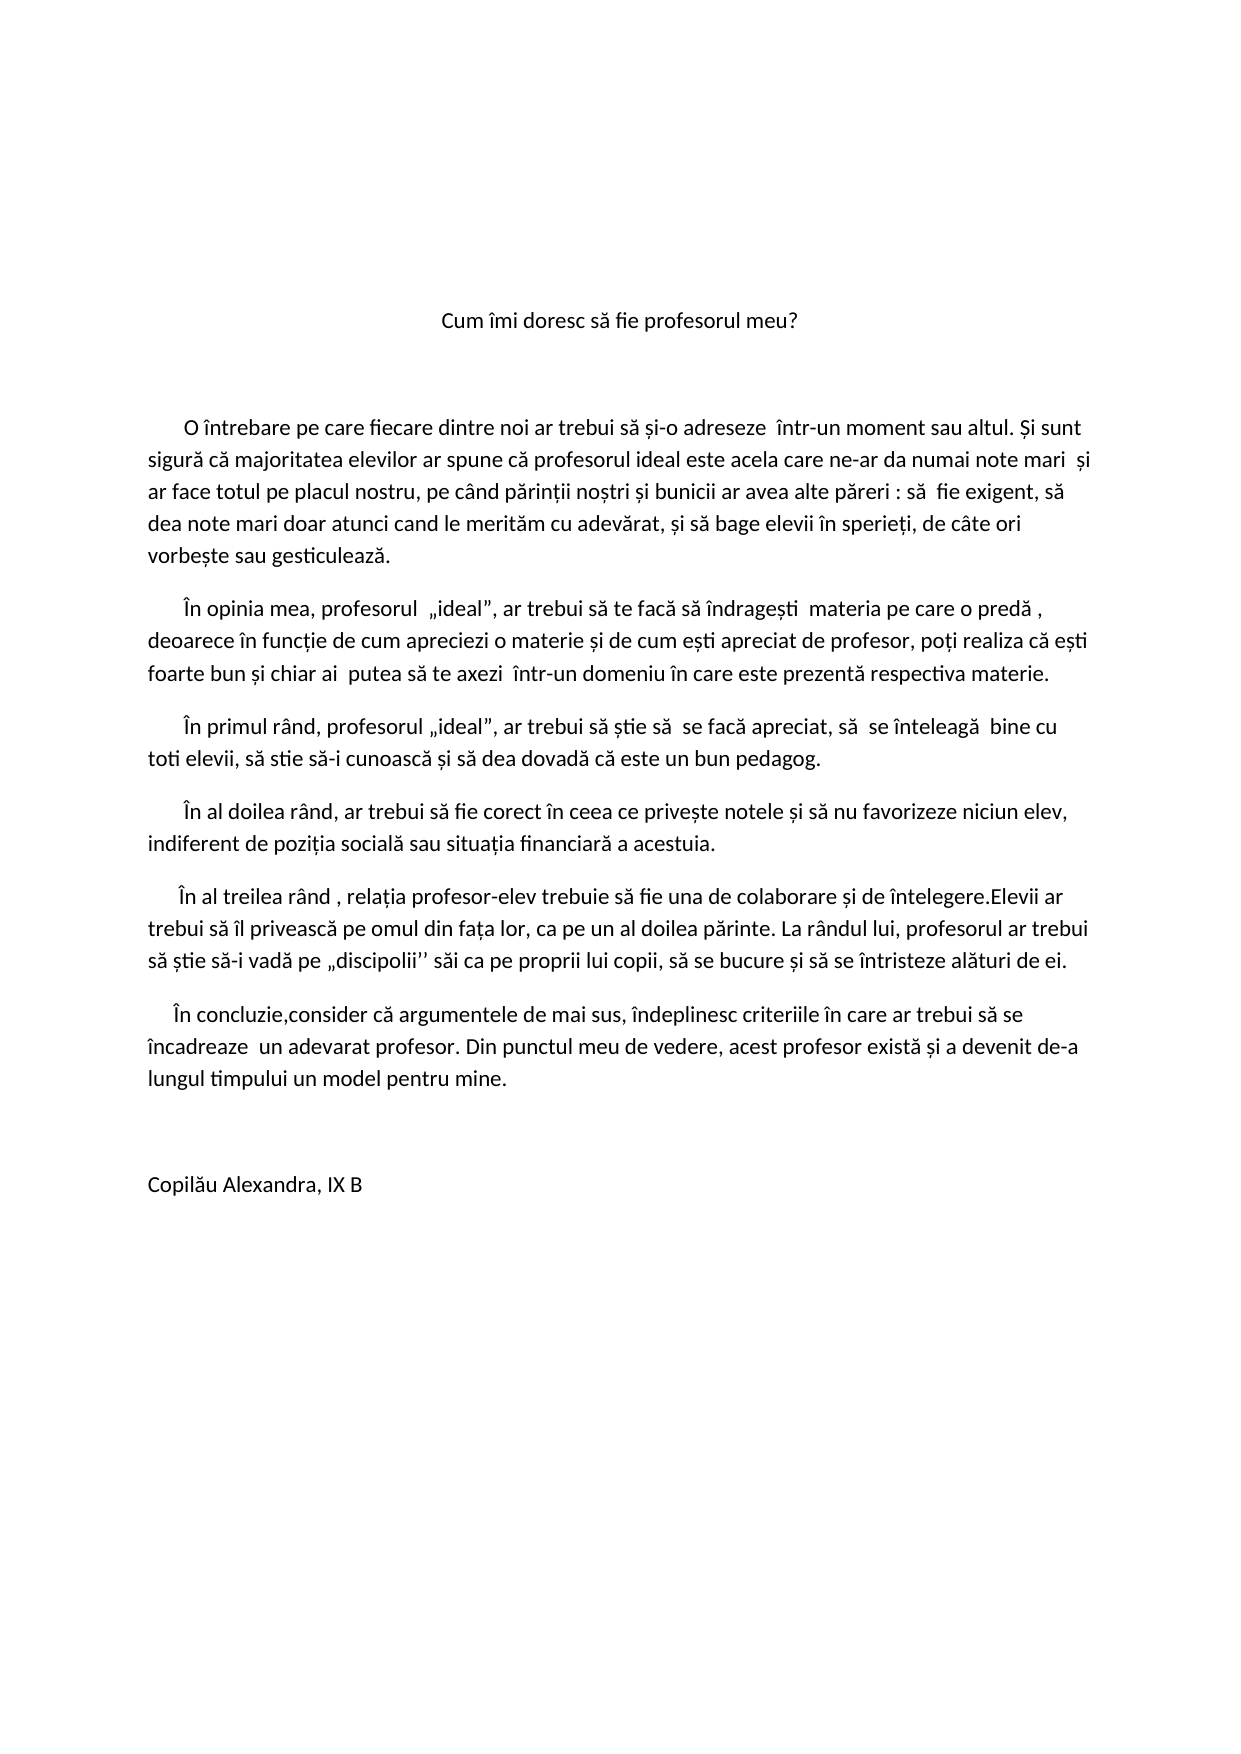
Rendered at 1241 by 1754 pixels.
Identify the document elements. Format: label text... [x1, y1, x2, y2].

text Copilău Alexandra, IX B [148, 1170, 1093, 1198]
text O întrebare pe care fiecare dintre noi ar trebui să și-o adreseze într-un moment sau altul. Și sunt sigură că majoritatea elevilor ar spune că profesorul ideal este acela care ne-ar da numai note mari și ar face totul pe placul nostru, pe când părinții noștri și bunicii ar avea alte păreri : să fie exigent, să dea note mari doar atunci cand le merităm cu adevărat, și să bage elevii în sperieți, de câte ori vorbește sau gesticulează. [148, 413, 1093, 569]
text În al treilea rând , relația profesor-elev trebuie să fie una de colaborare și de întelegere.Elevii ar trebui să îl privească pe omul din fața lor, ca pe un al doilea părinte. La rândul lui, profesorul ar trebui să știe să-i vadă pe „discipolii’’ săi ca pe proprii lui copii, să se bucure și să se întristeze alături de ei. [148, 882, 1093, 975]
text În concluzie,consider că argumentele de mai sus, îndeplinesc criteriile în care ar trebui să se încadreaze un adevarat profesor. Din punctul meu de vedere, acest profesor există și a devenit de-a lungul timpului un model pentru mine. [148, 1000, 1093, 1092]
text În al doilea rând, ar trebui să fie corect în ceea ce privește notele și să nu favorizeze niciun elev, indiferent de poziția socială sau situația financiară a acestuia. [148, 797, 1093, 857]
text Cum îmi doresc să fie profesorul meu? [148, 307, 1093, 335]
text În primul rând, profesorul „ideal”, ar trebui să știe să se facă apreciat, să se înteleagă bine cu toti elevii, să stie să-i cunoască și să dea dovadă că este un bun pedagog. [148, 712, 1093, 772]
text În opinia mea, profesorul „ideal”, ar trebui să te facă să îndragești materia pe care o predă , deoarece în funcție de cum apreciezi o materie și de cum ești apreciat de profesor, poți realiza că ești foarte bun și chiar ai putea să te axezi într-un domeniu în care este prezentă respectiva materie. [148, 594, 1093, 687]
